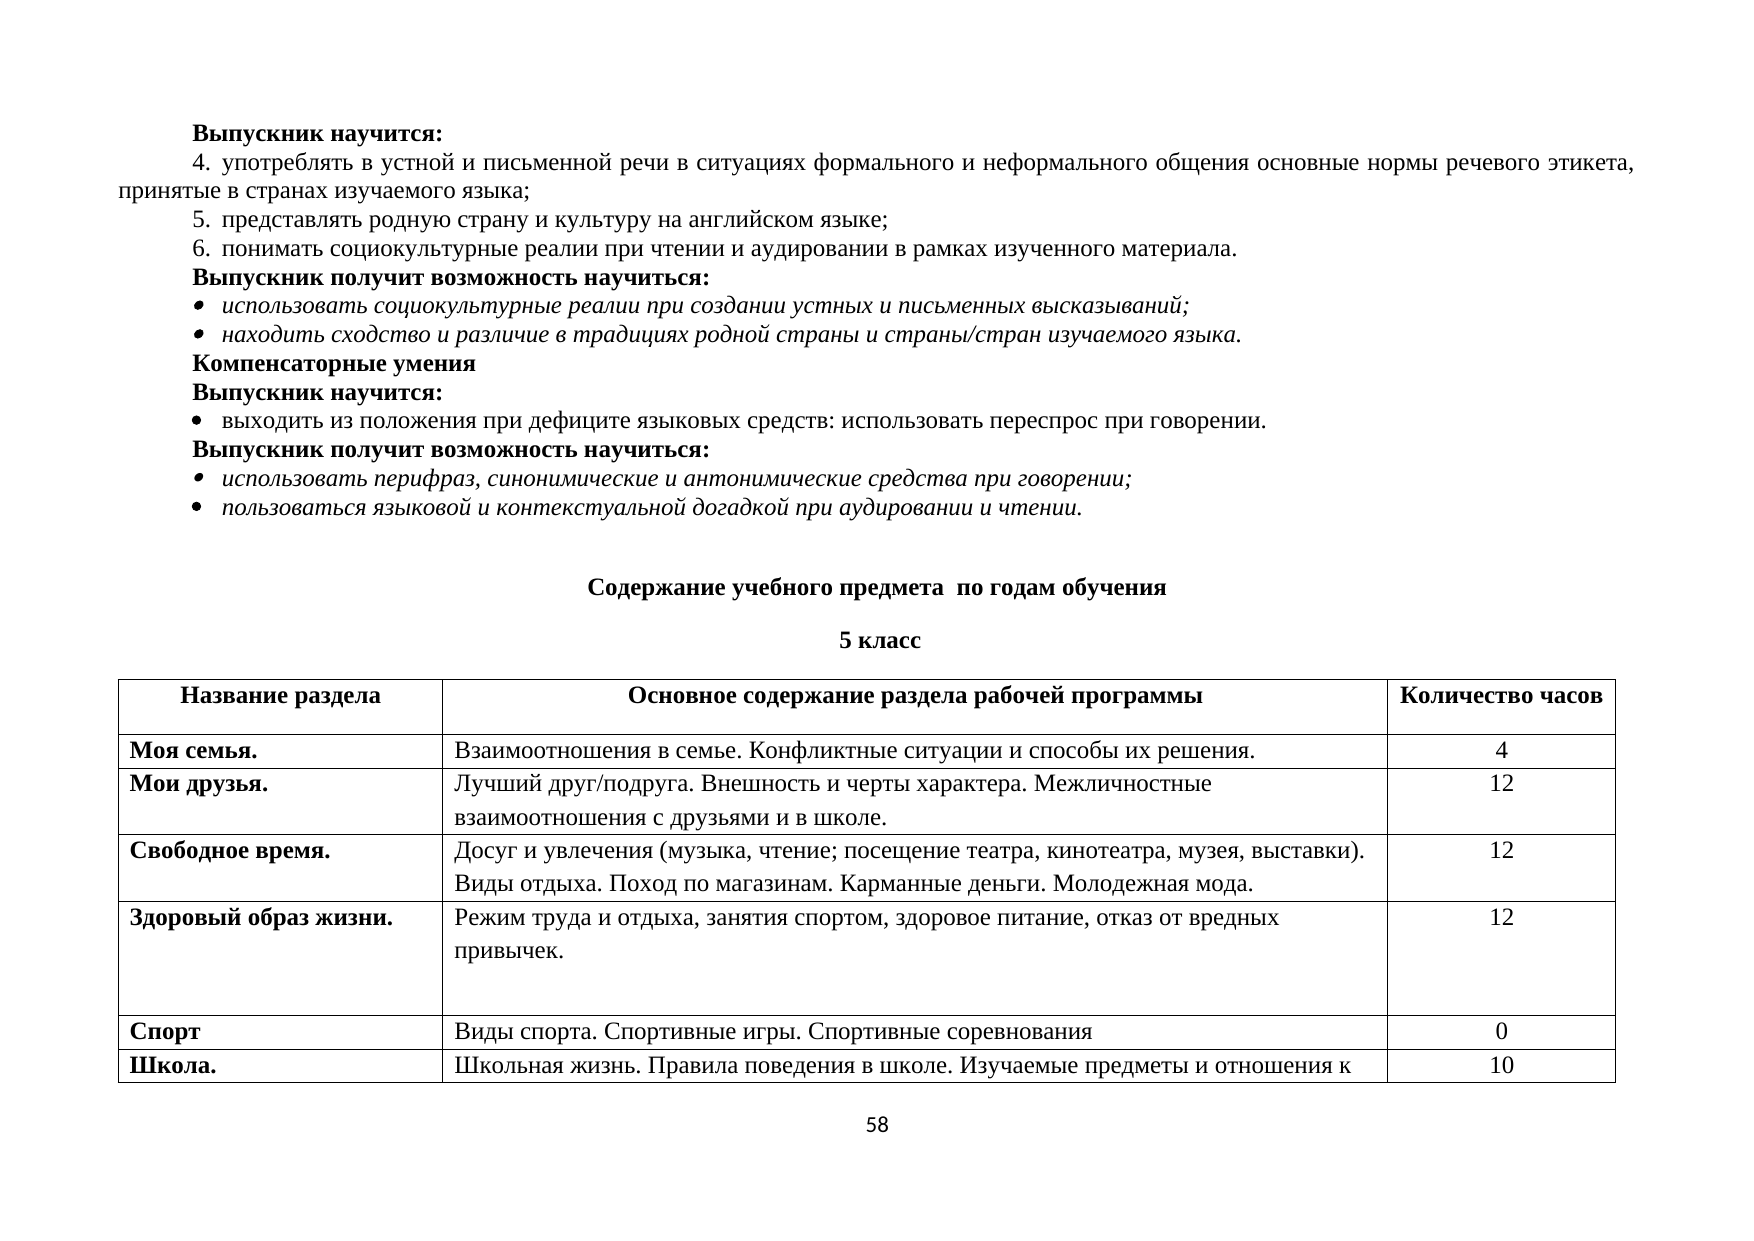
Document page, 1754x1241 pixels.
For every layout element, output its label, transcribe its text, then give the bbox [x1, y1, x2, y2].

table_cell Мои друзья. [119, 769, 442, 834]
table_cell Свободное время. [119, 835, 442, 901]
list представлять родную страну и культуру на английском языке; [118, 204, 1636, 233]
text Выпускник получит возможность научиться: [118, 434, 1636, 463]
text Выпускник научится: [118, 118, 1636, 147]
list выходить из положения при дефиците языковых средств: использовать переспрос при говорении. [118, 406, 1636, 434]
table_cell Лучший друг/подруга. Внешность и черты характера. Межличностные взаимоотношения с друзьями и в школе. [443, 769, 1387, 834]
table_header Количество часов [1388, 680, 1615, 734]
table_cell Виды спорта. Спортивные игры. Спортивные соревнования [443, 1016, 1387, 1049]
table_cell Режим труда и отдыха, занятия спортом, здоровое питание, отказ от вредных привычек. [443, 902, 1387, 1015]
table_cell Моя семья. [119, 735, 442, 767]
list находить сходство и различие в традициях родной страны и страны/стран изучаемого языка. [118, 319, 1636, 348]
table_cell Школа. [119, 1050, 442, 1082]
text Выпускник научится: [118, 377, 1636, 406]
table_header Основное содержание раздела рабочей программы [443, 680, 1387, 734]
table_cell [443, 1050, 1387, 1082]
table_cell 12 [1388, 902, 1615, 1015]
table_cell 12 [1388, 769, 1615, 834]
list употреблять в устной и письменной речи в ситуациях формального и неформального общения основные нормы речевого этикета, принятые в странах изучаемого языка; [118, 147, 1636, 204]
list пользоваться языковой и контекстуальной догадкой при аудировании и чтении. [118, 492, 1636, 521]
table_cell 10 [1388, 1050, 1615, 1082]
table_cell Спорт [119, 1016, 442, 1049]
text Содержание учебного предмета по годам обучения [118, 572, 1636, 600]
table_cell Здоровый образ жизни. [119, 902, 442, 1015]
text 5 класс [118, 626, 1636, 654]
list использовать перифраз, синонимические и антонимические средства при говорении; [118, 463, 1636, 492]
text Выпускник получит возможность научиться: [118, 262, 1636, 291]
list понимать социокультурные реалии при чтении и аудировании в рамках изученного материала. [118, 233, 1636, 262]
table_cell 4 [1388, 735, 1615, 767]
table_cell Взаимоотношения в семье. Конфликтные ситуации и способы их решения. [443, 735, 1387, 767]
table_cell 12 [1388, 835, 1615, 901]
table_cell 0 [1388, 1016, 1615, 1049]
table_header Название раздела [119, 680, 442, 734]
table_cell Досуг и увлечения (музыка, чтение; посещение театра, кинотеатра, музея, выставки). Виды отдыха. Поход по магазинам. Карманные деньги. Молодежная мода. [443, 835, 1387, 901]
text Компенсаторные умения [118, 348, 1636, 377]
list использовать социокультурные реалии при создании устных и письменных высказываний; [118, 291, 1636, 319]
